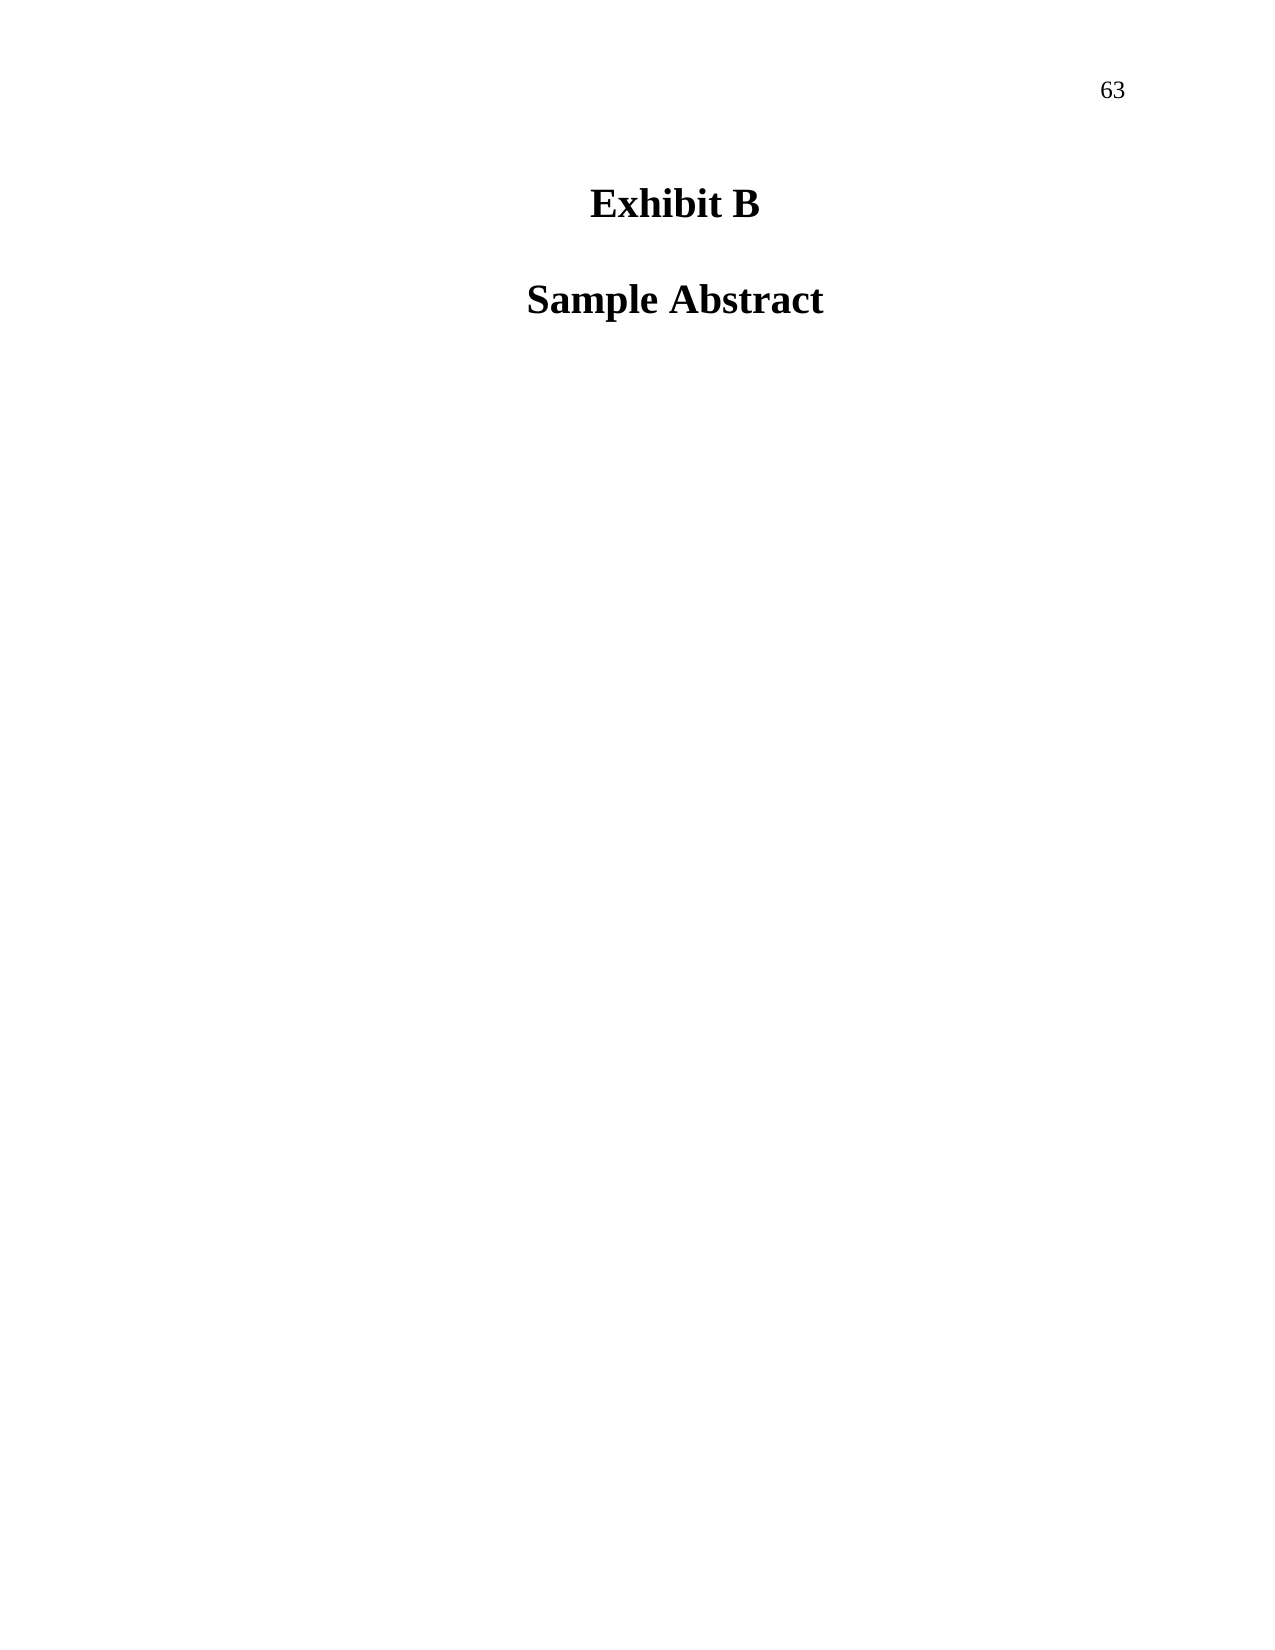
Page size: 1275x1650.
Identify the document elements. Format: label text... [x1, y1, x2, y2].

text Exhibit B [225, 179, 1125, 227]
text Sample Abstract [225, 274, 1125, 322]
